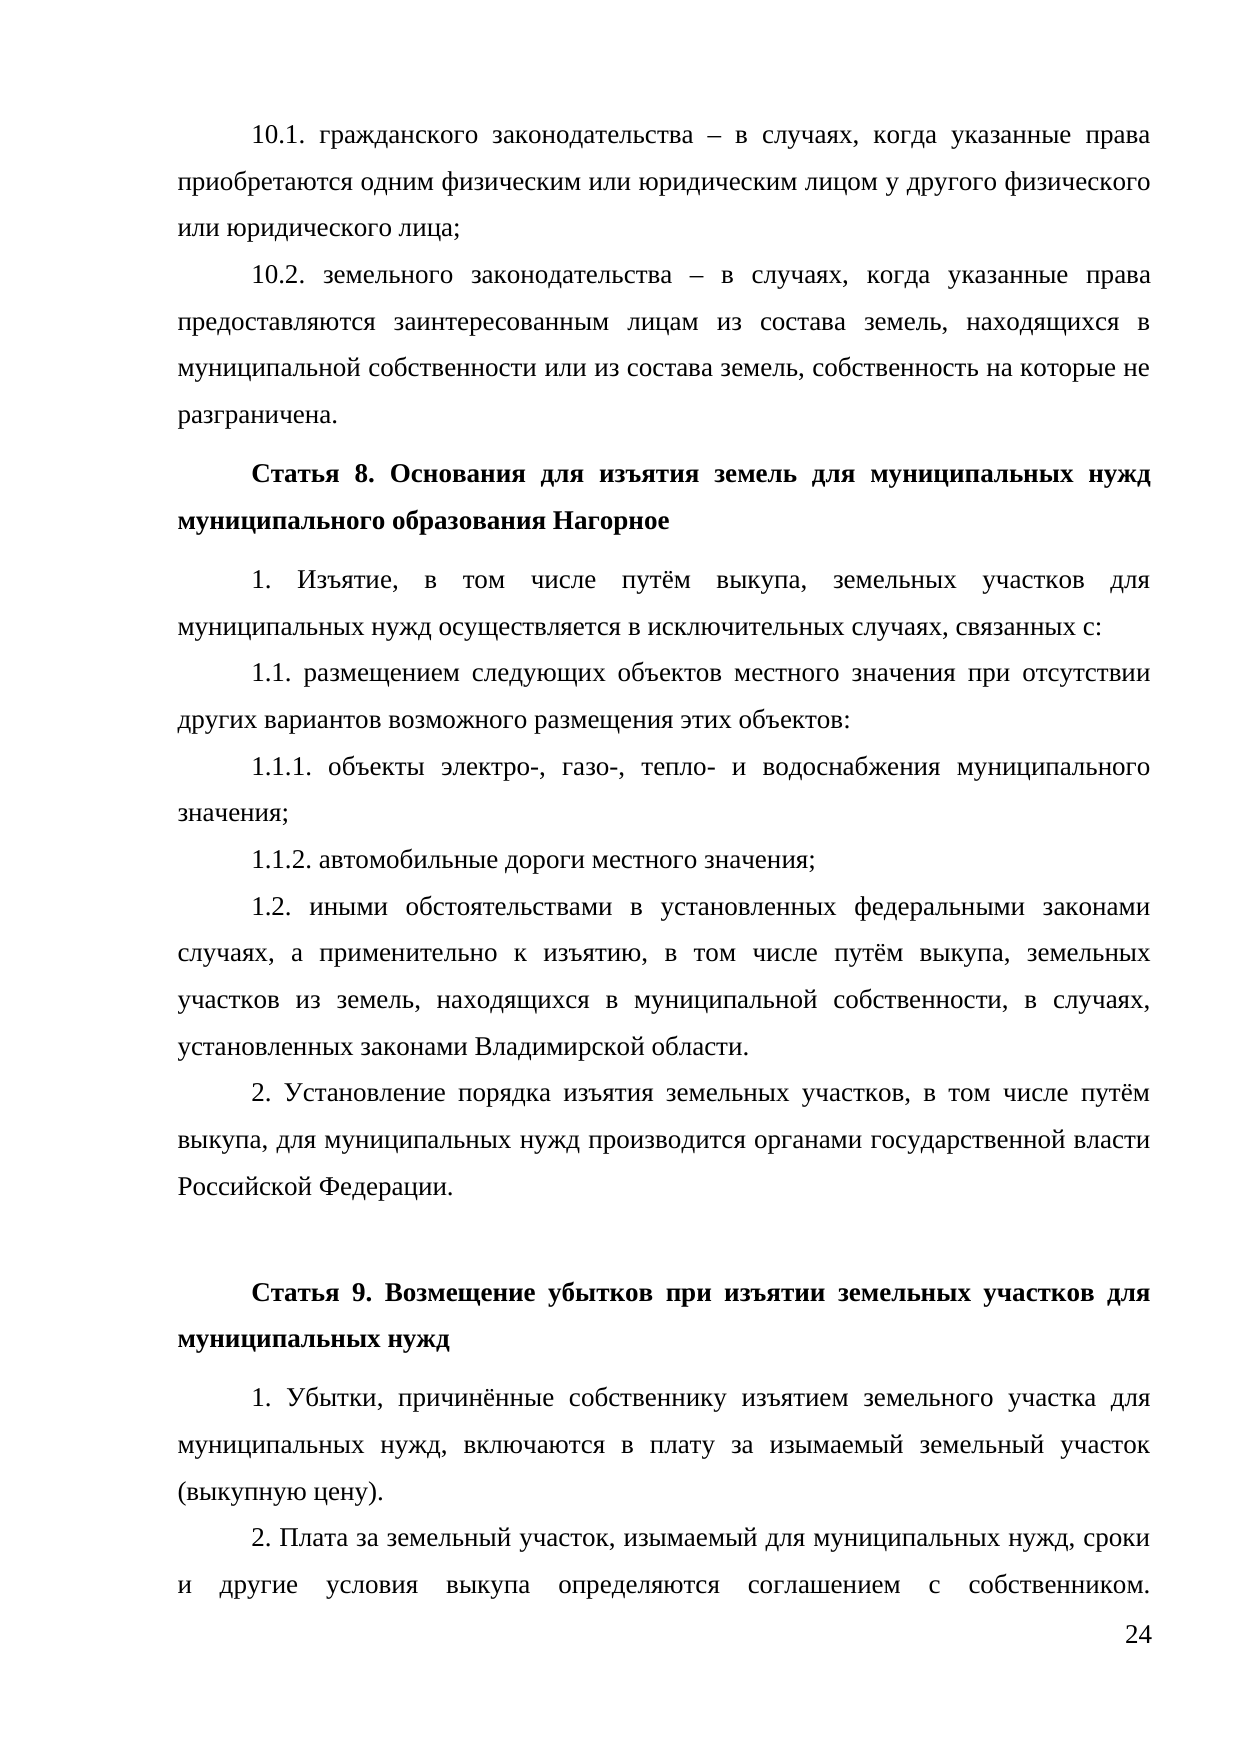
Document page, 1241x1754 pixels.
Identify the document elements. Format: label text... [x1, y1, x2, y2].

text 1.1.2. автомобильные дороги местного значения; [177, 843, 1152, 874]
subtitle Статья 9. Возмещение убытков при изъятии земельных участков для муниципальных нужд [177, 1276, 1152, 1353]
text 2. Установление порядка изъятия земельных участков, в том числе путём выкупа, для муниципальных нужд производится органами государственной власти Российской Федерации. [177, 1076, 1152, 1201]
text 1.1.1. объекты электро-, газо-, тепло- и водоснабжения муниципального значения; [177, 750, 1152, 828]
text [177, 1521, 1152, 1599]
text 1.1. размещением следующих объектов местного значения при отсутствии других вариантов возможного размещения этих объектов: [177, 656, 1152, 734]
text 10.2. земельного законодательства – в случаях, когда указанные права предоставляются заинтересованным лицам из состава земель, находящихся в муниципальной собственности или из состава земель, собственность на которые не разграничена. [177, 258, 1152, 429]
text 1. Изъятие, в том числе путём выкупа, земельных участков для муниципальных нужд осуществляется в исключительных случаях, связанных с: [177, 563, 1152, 641]
subtitle Статья 8. Основания для изъятия земель для муниципальных нужд муниципального образования Нагорное [177, 457, 1152, 535]
text 10.1. гражданского законодательства – в случаях, когда указанные права приобретаются одним физическим или юридическим лицом у другого физического или юридического лица; [177, 118, 1152, 243]
text 1.2. иными обстоятельствами в установленных федеральными законами случаях, а применительно к изъятию, в том числе путём выкупа, земельных участков из земель, находящихся в муниципальной собственности, в случаях, установленных законами Владимирской области. [177, 890, 1152, 1061]
text 1. Убытки, причинённые собственнику изъятием земельного участка для муниципальных нужд, включаются в плату за изымаемый земельный участок (выкупную цену). [177, 1381, 1152, 1506]
